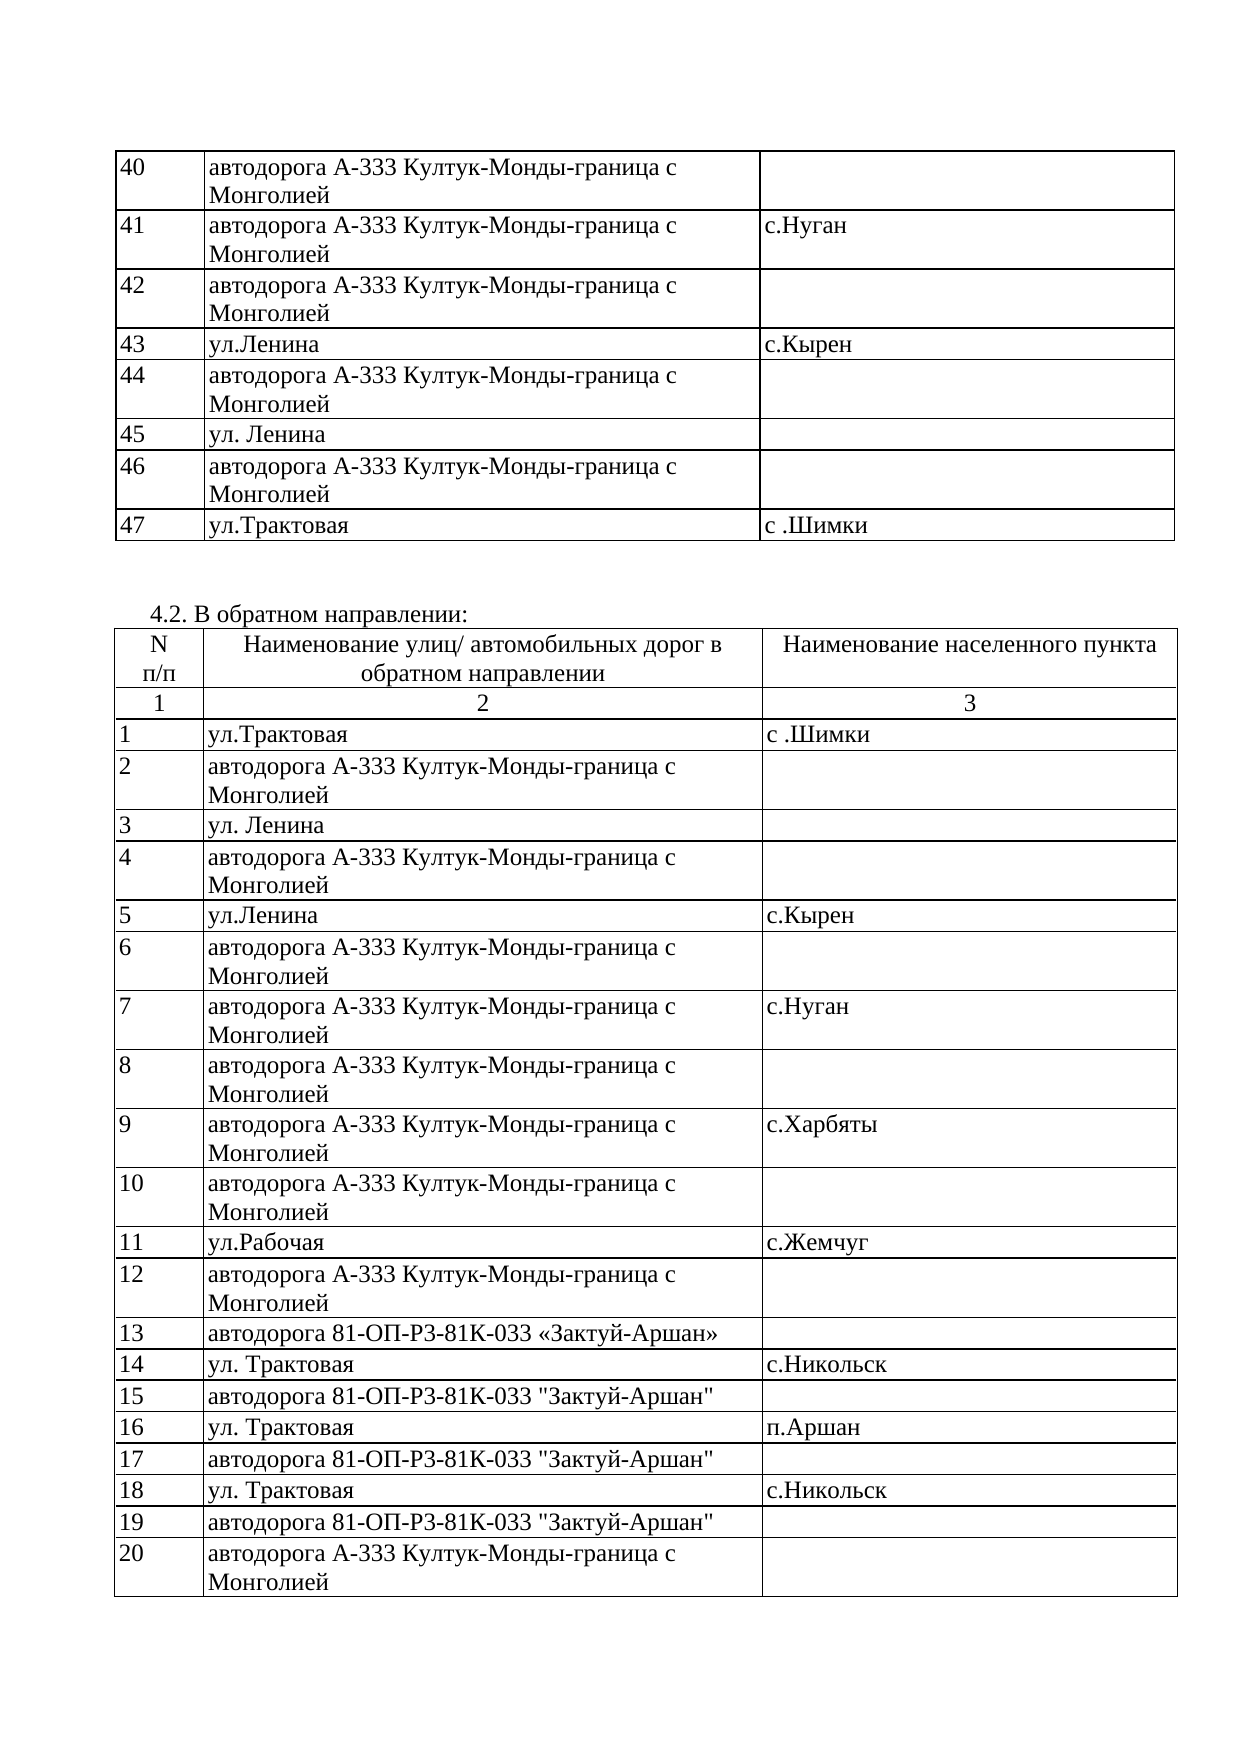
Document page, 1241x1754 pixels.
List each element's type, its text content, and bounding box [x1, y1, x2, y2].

table_cell [761, 451, 1174, 508]
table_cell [204, 1538, 762, 1596]
table_cell [763, 1257, 1177, 1316]
table_cell 1 [115, 719, 203, 749]
table_header N п/п [115, 629, 203, 687]
table_cell ул.Ленина [204, 901, 762, 931]
table_cell ул. Ленина [205, 419, 759, 449]
table_cell 9 [115, 1109, 203, 1167]
table_cell с .Шимки [761, 510, 1174, 540]
table_cell с.Кырен [761, 329, 1174, 359]
table_cell 19 [115, 1506, 203, 1537]
table_cell [761, 360, 1174, 418]
table_cell 1 [115, 688, 203, 718]
table_cell 40 [117, 152, 204, 209]
table_cell 2 [204, 688, 762, 718]
table_cell 41 [117, 211, 204, 268]
table_cell 3 [763, 687, 1177, 718]
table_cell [205, 152, 759, 209]
table_cell автодорога А-333 Култук-Монды-граница с Монголией [204, 751, 762, 808]
table_cell с.Кырен [763, 899, 1177, 931]
table_cell 2 [115, 751, 203, 808]
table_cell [205, 211, 759, 268]
table_cell [763, 1505, 1177, 1537]
table_cell с.Харбяты [763, 1108, 1177, 1167]
table_header Наименование улиц/ автомобильных дорог в обратном направлении [204, 629, 762, 687]
table_cell п.Аршан [763, 1411, 1177, 1442]
table_cell [763, 1049, 1177, 1108]
table_cell ул.Трактовая [205, 510, 759, 540]
table_cell автодорога А-333 Култук-Монды-граница с Монголией [205, 360, 759, 418]
table_cell 5 [115, 900, 203, 931]
table_cell автодорога А-333 Култук-Монды-граница с Монголией [204, 1109, 762, 1167]
table_cell 45 [117, 419, 204, 449]
table_cell 12 [115, 1258, 203, 1316]
table_cell с .Шимки [763, 718, 1177, 749]
table_cell автодорога А-333 Култук-Монды-граница с Монголией [204, 1050, 762, 1108]
table_cell ул.Трактовая [204, 720, 762, 749]
table_cell 18 [115, 1475, 203, 1505]
table_cell [763, 840, 1177, 899]
table_cell с.Нуган [761, 211, 1174, 268]
table_cell с.Никольск [763, 1474, 1177, 1505]
table_cell автодорога А-333 Култук-Монды-граница с Монголией [204, 932, 762, 989]
table_cell с.Никольск [763, 1348, 1177, 1379]
table_cell 43 [117, 329, 204, 359]
table_cell 15 [115, 1380, 203, 1411]
table_cell 10 [115, 1168, 203, 1226]
table_cell 11 [115, 1227, 203, 1257]
table_cell [763, 750, 1177, 808]
table_cell 8 [115, 1050, 203, 1108]
table_cell [761, 152, 1174, 209]
table_cell ул. Трактовая [204, 1475, 762, 1505]
table_cell 16 [115, 1412, 203, 1442]
table_cell 17 [115, 1443, 203, 1474]
table_cell автодорога А-333 Култук-Монды-граница с Монголией [204, 842, 762, 899]
table_cell [761, 270, 1174, 327]
table_cell 13 [115, 1318, 203, 1348]
table_cell ул.Ленина [205, 329, 759, 359]
table_cell 47 [117, 510, 204, 540]
table_cell [763, 1379, 1177, 1411]
table_cell [761, 419, 1174, 449]
table_cell 20 [115, 1538, 203, 1596]
table_cell с.Жемчуг [763, 1226, 1177, 1257]
table_cell 7 [115, 991, 203, 1049]
table_cell автодорога 81-ОП-Р3-81К-033 "Зактуй-Аршан" [204, 1444, 762, 1474]
table_cell автодорога 81-ОП-Р3-81К-033 «Зактуй-Аршан» [204, 1318, 762, 1348]
table_cell [763, 1442, 1177, 1474]
table_cell ул. Ленина [204, 810, 762, 840]
table_cell 46 [117, 451, 204, 508]
table_cell автодорога 81-ОП-Р3-81К-033 "Зактуй-Аршан" [204, 1507, 762, 1537]
table_cell 14 [115, 1349, 203, 1379]
table_cell [763, 1167, 1177, 1226]
table_cell ул.Рабочая [204, 1227, 762, 1257]
table_cell 44 [117, 360, 204, 418]
text 4.2. В обратном направлении: [150, 599, 1090, 627]
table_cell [205, 270, 759, 327]
table_cell [763, 809, 1177, 840]
table_cell [763, 1316, 1177, 1348]
table_header Наименование населенного пункта [763, 629, 1177, 687]
table_cell ул. Трактовая [204, 1350, 762, 1379]
table_cell с.Нуган [763, 990, 1177, 1049]
table_cell [763, 931, 1177, 989]
table_cell [763, 1537, 1177, 1596]
table_cell автодорога А-333 Култук-Монды-граница с Монголией [204, 991, 762, 1049]
table_cell ул. Трактовая [204, 1412, 762, 1442]
table_cell автодорога А-333 Култук-Монды-граница с Монголией [204, 1259, 762, 1316]
table_cell 42 [117, 270, 204, 327]
table_cell автодорога 81-ОП-Р3-81К-033 "Зактуй-Аршан" [204, 1381, 762, 1411]
table_cell 4 [115, 841, 203, 899]
table_cell автодорога А-333 Култук-Монды-граница с Монголией [205, 451, 759, 508]
table_cell 3 [115, 810, 203, 840]
table_cell 6 [115, 932, 203, 989]
table_cell автодорога А-333 Култук-Монды-граница с Монголией [204, 1168, 762, 1226]
